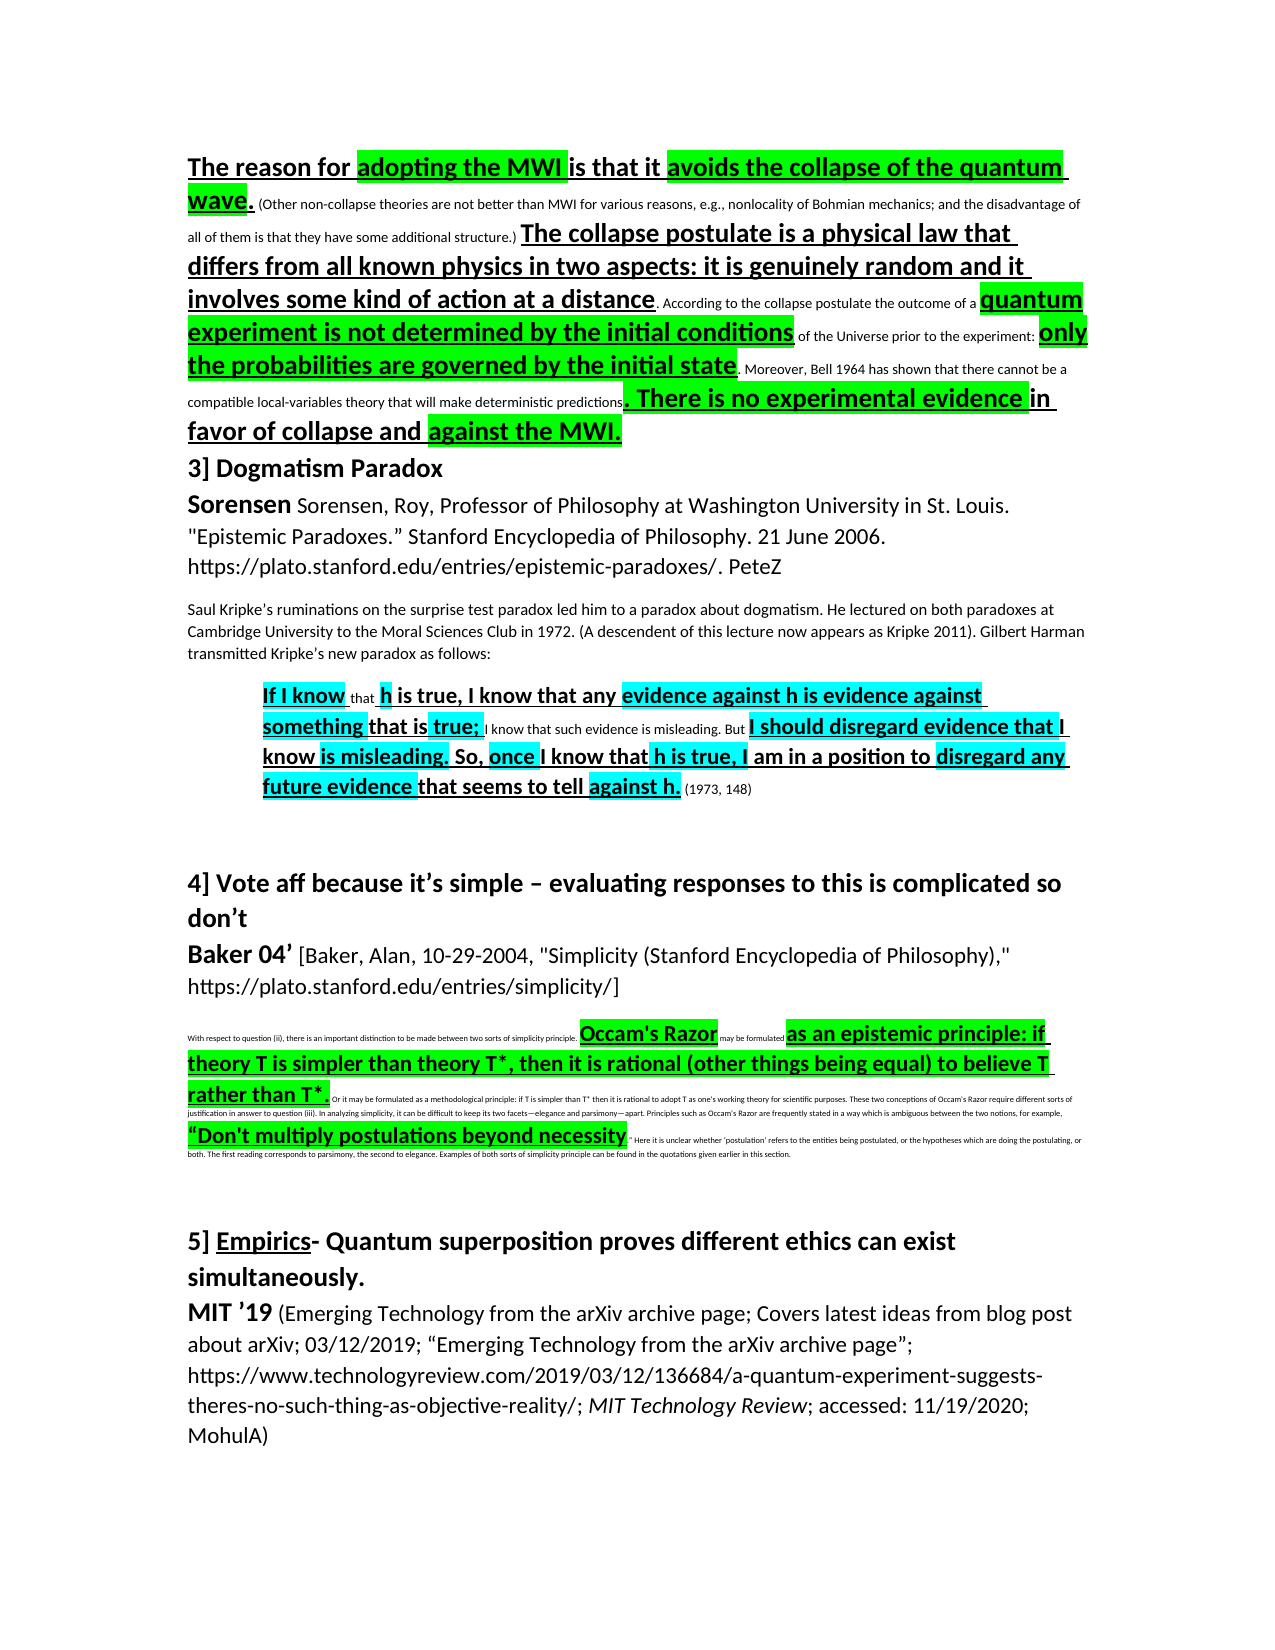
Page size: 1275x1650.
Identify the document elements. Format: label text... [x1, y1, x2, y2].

text Saul Kripke’s ruminations on the surprise test paradox led him to a paradox about dogmatism. He lectured on both paradoxes at Cambridge University to the Moral Sciences Club in 1972. (A descendent of this lecture now appears as Kripke 2011). Gilbert Harman transmitted Kripke’s new paradox as follows: [187, 599, 1087, 663]
text Baker 04’ [Baker, Alan, 10-29-2004, "Simplicity (Stanford Encyclopedia of Philosophy)," https://plato.stanford.edu/entries/simplicity/] [187, 937, 1087, 1000]
text The reason for adopting the MWI is that it avoids the collapse of the quantum wave. (Other non-collapse theories are not better than MWI for various reasons, e.g., nonlocality of Bohmian mechanics; and the disadvantage of all of them is that they have some additional structure.) The collapse postulate is a physical law that differs from all known physics in two aspects: it is genuinely random and it involves some kind of action at a distance. According to the collapse postulate the outcome of a quantum experiment is not determined by the initial conditions of the Universe prior to the experiment: only the probabilities are governed by the initial state. Moreover, Bell 1964 has shown that there cannot be a compatible local-variables theory that will make deterministic predictions. There is no experimental evidence in favor of collapse and against the MWI. [187, 150, 1087, 315]
text With respect to question (ii), there is an important distinction to be made between two sorts of simplicity principle. Occam's Razor may be formulated as an epistemic principle: if theory T is simpler than theory T*, then it is rational (other things being equal) to believe T rather than T*. Or it may be formulated as a methodological principle: if T is simpler than T* then it is rational to adopt T as one's working theory for scientific purposes. These two conceptions of Occam's Razor require different sorts of justification in answer to question (iii). In analyzing simplicity, it can be difficult to keep its two facets—elegance and parsimony—apart. Principles such as Occam's Razor are frequently stated in a way which is ambiguous between the two notions, for example, “Don't multiply postulations beyond necessity.” Here it is unclear whether ‘postulation’ refers to the entities being postulated, or the hypotheses which are doing the postulating, or both. The first reading corresponds to parsimony, the second to elegance. Examples of both sorts of simplicity principle can be found in the quotations given earlier in this section. [187, 1019, 1087, 1160]
subtitle 4] Vote aff because it’s simple – evaluating responses to this is complicated so don’t [187, 866, 1087, 934]
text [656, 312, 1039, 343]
subtitle 5] Empirics- Quantum superposition proves different ethics can exist simultaneously. [187, 1224, 1087, 1293]
text MIT ’19 (Emerging Technology from the arXiv archive page; Covers latest ideas from blog post about arXiv; 03/12/2019; “Emerging Technology from the arXiv archive page”; https://www.technologyreview.com/2019/03/12/136684/a-quantum-experiment-suggests-theres-no-such-thing-as-objective-reality/; MIT Technology Review; accessed: 11/19/2020; MohulA) [187, 1295, 1087, 1449]
text Sorensen Sorensen, Roy, Professor of Philosophy at Washington University in St. Louis. "Epistemic Paradoxes.” Stanford Encyclopedia of Philosophy. 21 June 2006. https://plato.stanford.edu/entries/epistemic-paradoxes/. PeteZ [187, 487, 1087, 580]
text The reason for adopting the MWI is that it avoids the collapse of the quantum wave. (Other non-collapse theories are not better than MWI for various reasons, e.g., nonlocality of Bohmian mechanics; and the disadvantage of all of them is that they have some additional structure.) The collapse postulate is a physical law that differs from all known physics in two aspects: it is genuinely random and it involves some kind of action at a distance. According to the collapse postulate the outcome of a quantum experiment is not determined by the initial conditions of the Universe prior to the experiment: only the probabilities are governed by the initial state. Moreover, Bell 1964 has shown that there cannot be a compatible local-variables theory that will make deterministic predictions. There is no experimental evidence in favor of collapse and against the MWI. [187, 345, 1087, 447]
subtitle 3] Dogmatism Paradox [187, 451, 1087, 484]
text If I know that h is true, I know that any evidence against h is evidence against something that is true; I know that such evidence is misleading. But I should disregard evidence that I know is misleading. So, once I know that h is true, I am in a position to disregard any future evidence that seems to tell against h. (1973, 148) [262, 682, 1087, 800]
